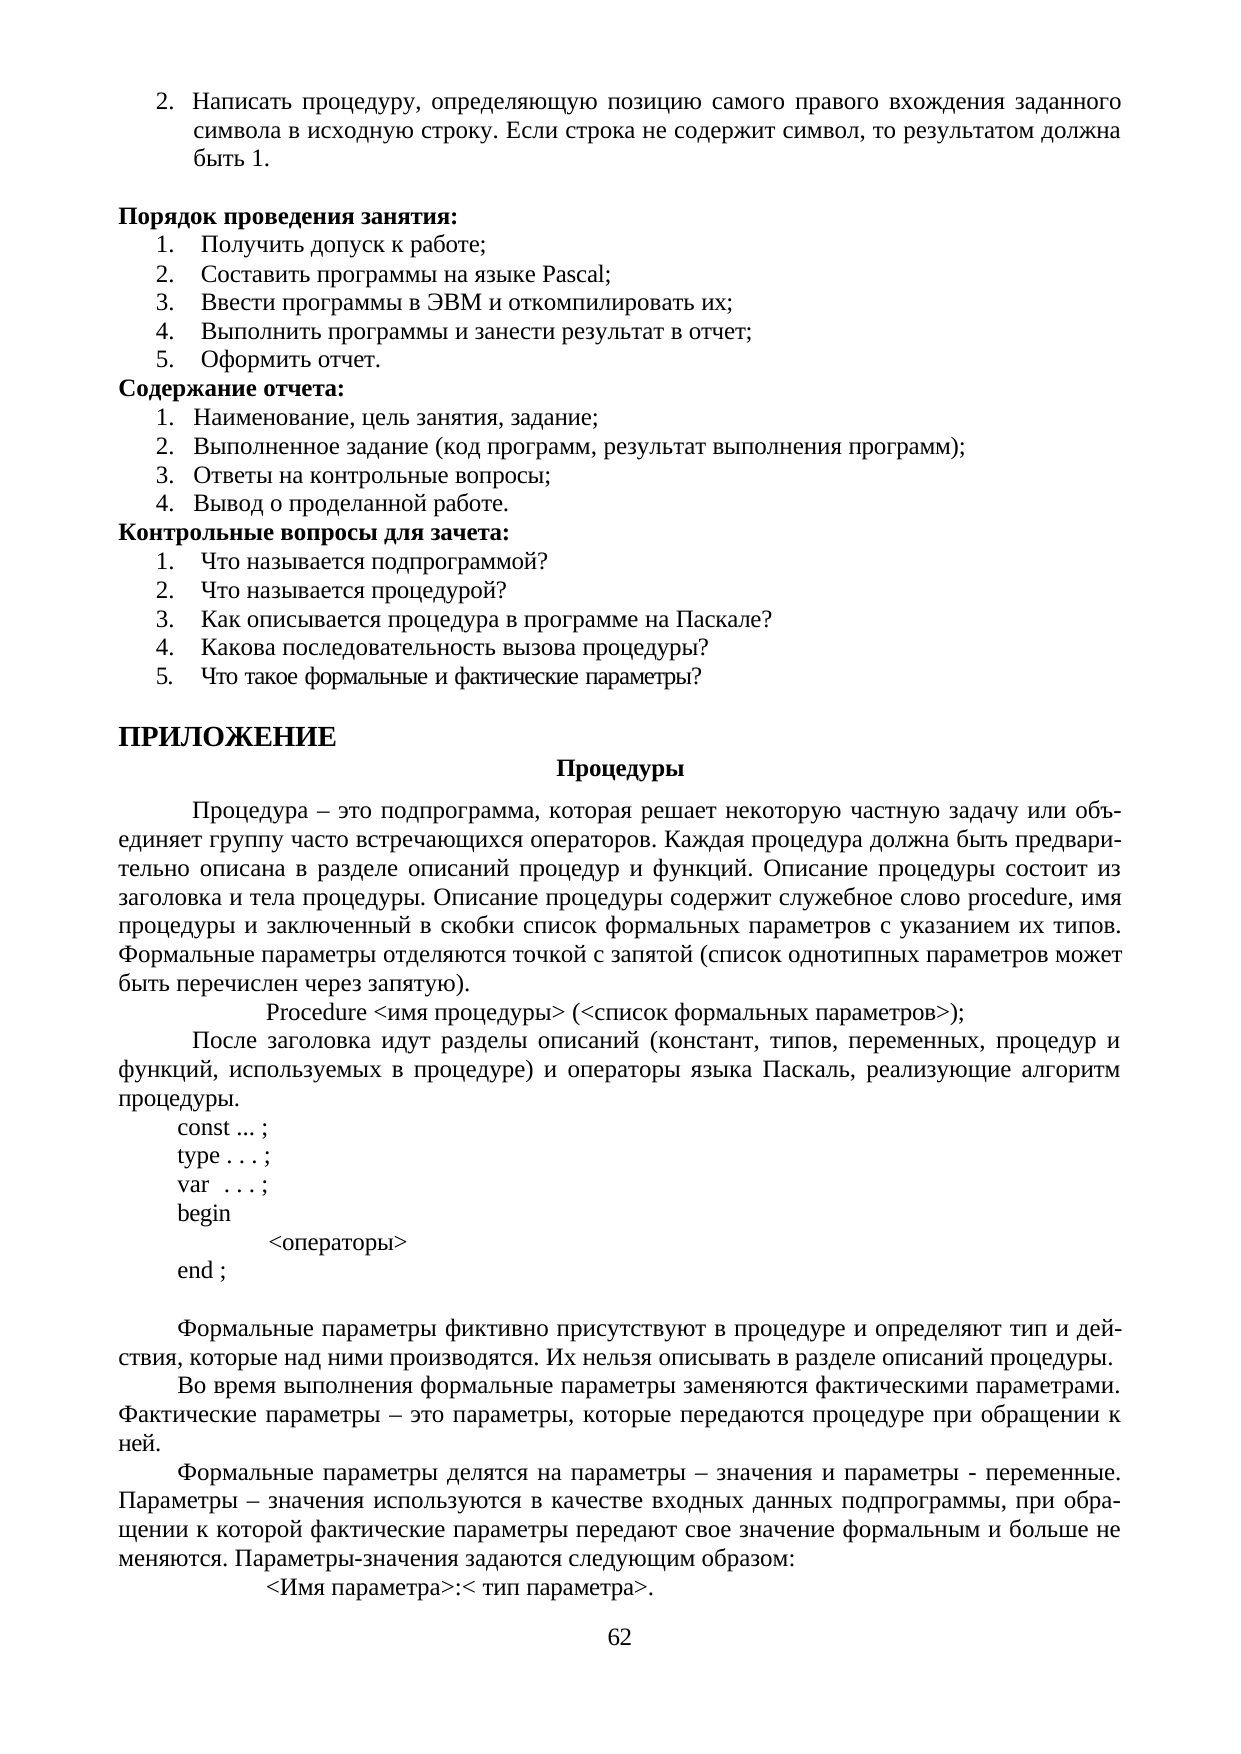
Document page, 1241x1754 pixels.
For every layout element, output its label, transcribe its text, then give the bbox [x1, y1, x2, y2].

text Procedure <имя процедуры> (<список формальных параметров>); [266, 997, 1152, 1025]
text Формальные параметры фиктивно присутствуют в процедуре и определяют тип и дей- ствия, которые над ними производятся. Их нельзя описывать в разделе описаний процедуры. [118, 1313, 1123, 1371]
list Наименование, цель занятия, задание; [156, 402, 1152, 431]
list Написать процедуру, определяющую позицию самого правого вхождения заданного символа в исходную строку. Если строка не содержит символ, то результатом должна быть 1. [156, 86, 1122, 172]
subtitle ПРИЛОЖЕНИЕ [118, 719, 1152, 753]
list Как описывается процедура в программе на Паскале? [156, 604, 1152, 632]
list Какова последовательность вызова процедуры? [156, 632, 1152, 661]
list Что такое формальные и фактические параметры? [156, 661, 1152, 690]
list Составить программы на языке Pascal; [156, 259, 1152, 287]
text var . . . ; begin [177, 1169, 295, 1227]
list Оформить отчет. [156, 345, 1152, 373]
subtitle Порядок проведения занятия: [118, 202, 1152, 230]
list Выполнить программы и занести результат в отчет; [156, 316, 1152, 345]
list Получить допуск к работе; [156, 230, 1152, 259]
list Ответы на контрольные вопросы; [156, 460, 1152, 488]
list Ввести программы в ЭВМ и откомпилировать их; [156, 287, 1152, 316]
list Вывод о проделанной работе. [156, 488, 1152, 517]
text <Имя параметра>:< тип параметра>. [266, 1572, 1152, 1601]
text После заголовка идут разделы описаний (констант, типов, переменных, процедур и функций, используемых в процедуре) и операторы языка Паскаль, реализующие алгоритм процедуры. [118, 1025, 1121, 1112]
text Процедура – это подпрограмма, которая решает некоторую частную задачу или объ- единяет группу часто встречающихся операторов. Каждая процедура должна быть предвари- тельно описана в разделе описаний процедур и функций. Описание процедуры состоит из заголовка и тела процедуры. Описание процедуры содержит служебное слово procedure, имя процедуры и заключенный в скобки список формальных параметров с указанием их типов. Формальные параметры отделяются точкой с запятой (список однотипных параметров может быть перечислен через запятую). [118, 795, 1122, 997]
text end ; [177, 1256, 1152, 1284]
list Что называется процедурой? [156, 575, 1152, 604]
text Формальные параметры делятся на параметры – значения и параметры - переменные. Параметры – значения используются в качестве входных данных подпрограммы, при обра- щении к которой фактические параметры передают свое значение формальным и больше не меняются. Параметры-значения задаются следующим образом: [118, 1457, 1122, 1572]
subtitle Содержание отчета: [118, 374, 1152, 402]
text Во время выполнения формальные параметры заменяются фактическими параметрами. Фактические параметры – это параметры, которые передаются процедуре при обращении к ней. [118, 1371, 1122, 1457]
subtitle Контрольные вопросы для зачета: [118, 518, 1152, 546]
subtitle Процедуры [103, 753, 1137, 782]
list Что называется подпрограммой? [156, 546, 1152, 575]
list Выполненное задание (код программ, результат выполнения программ); [156, 431, 1152, 460]
text const ... ; [177, 1112, 1152, 1141]
text type . . . ; [177, 1141, 1152, 1169]
text <операторы> [268, 1227, 1152, 1256]
